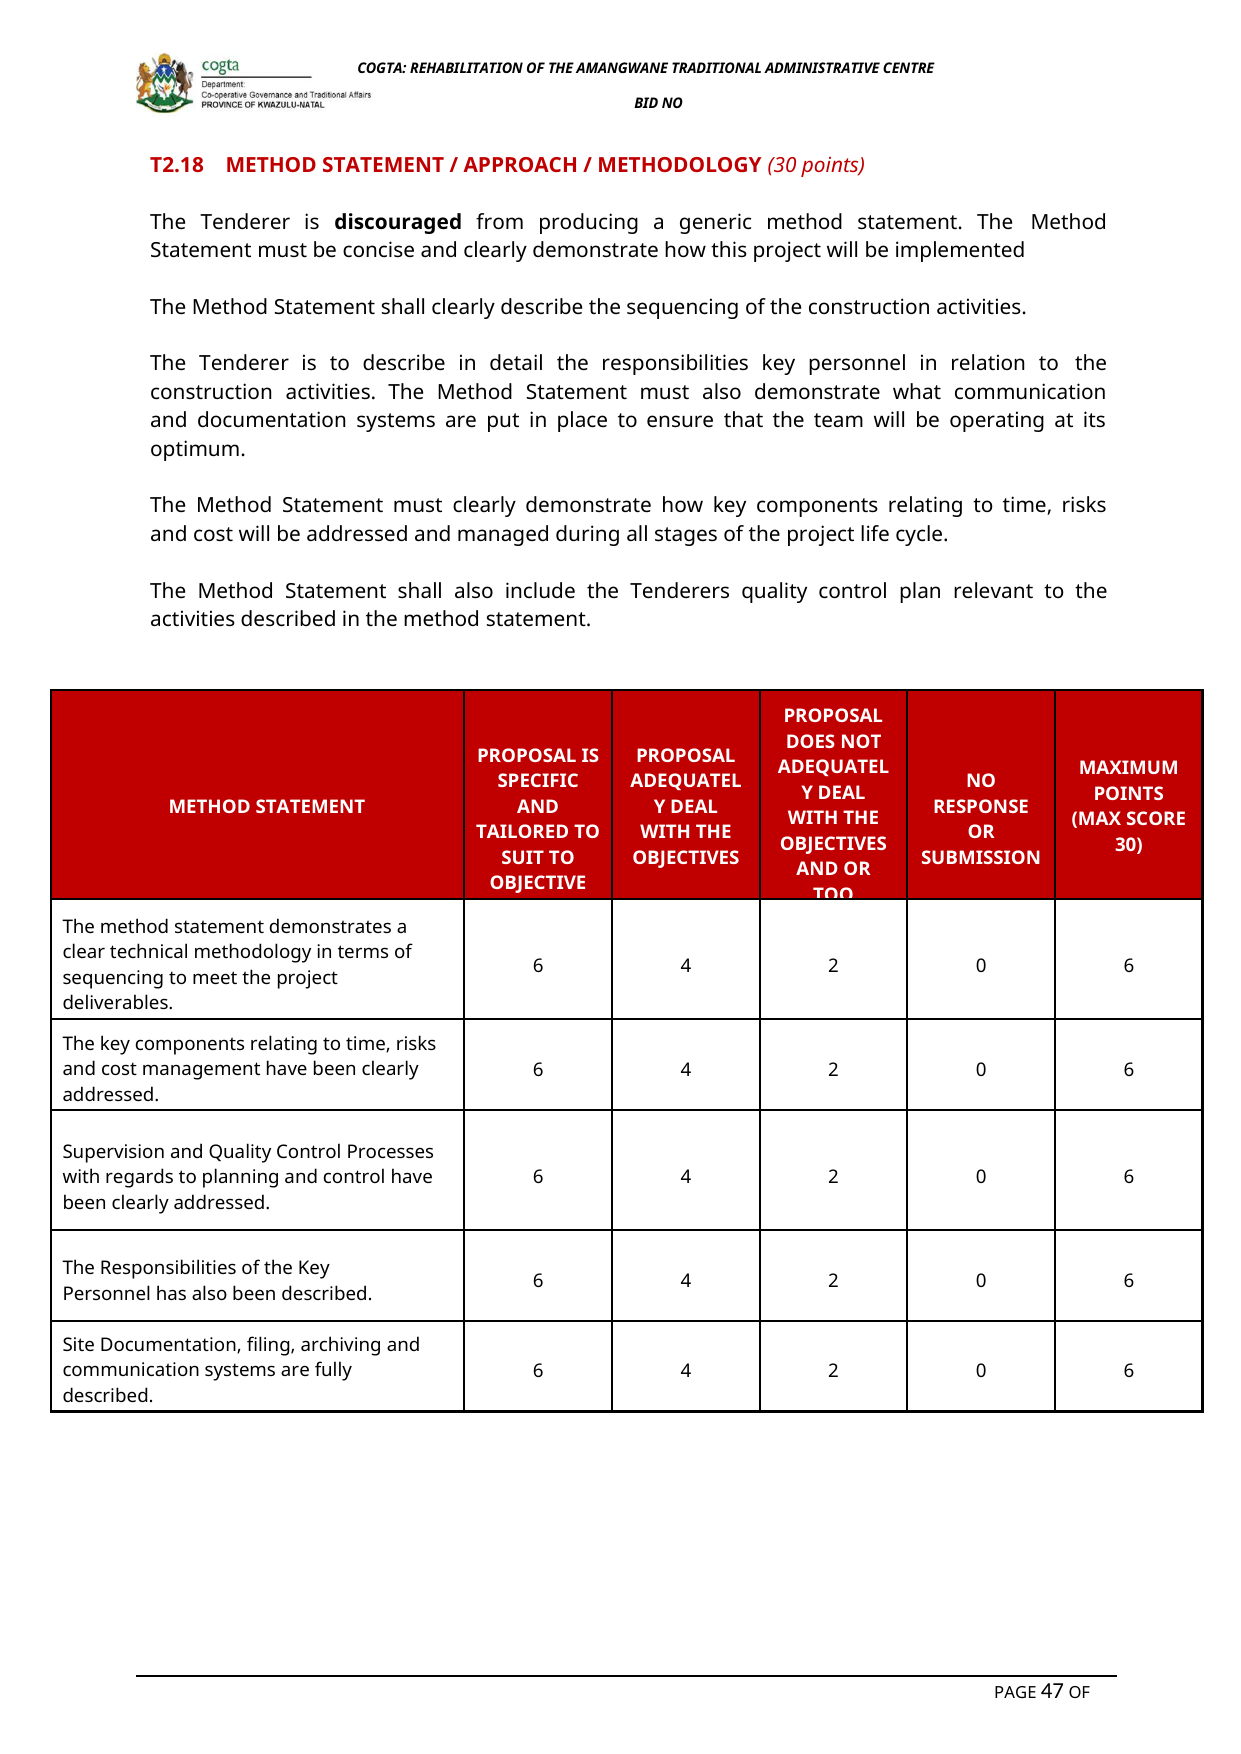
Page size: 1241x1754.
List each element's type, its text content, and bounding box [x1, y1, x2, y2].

table_cell The method statement demonstrates a clear technical methodology in terms of sequencing to meet the project deliverables. [52, 900, 463, 1018]
table_cell 0 [908, 1020, 1054, 1109]
table_cell Site Documentation, filing, archiving and communication systems are fully described. [52, 1322, 463, 1410]
table_cell 4 [613, 1020, 759, 1109]
table_header PROPOSAL DOES NOT ADEQUATELY DEAL WITH THE OBJECTIVES AND OR TOO GENERIC [761, 691, 906, 898]
table_cell The Responsibilities of the Key Personnel has also been described. [52, 1231, 463, 1319]
subtitle T2.18 METHOD STATEMENT / APPROACH / METHODOLOGY (30 points) [150, 150, 1217, 179]
table_cell 2 [761, 1111, 906, 1229]
table_header MAXIMUM POINTS (MAX SCORE 30) [1056, 691, 1201, 898]
table_cell 0 [908, 900, 1054, 1018]
table_cell Supervision and Quality Control Processes with regards to planning and control have been clearly addressed. [52, 1111, 463, 1229]
table_cell 2 [761, 900, 906, 1018]
text The Method Statement shall also include the Tenderers quality control plan relevant to the activities described in the method statement. [150, 576, 1107, 633]
table_cell 6 [465, 1322, 611, 1410]
text The Tenderer is discouraged from producing a generic method statement. The Method Statement must be concise and clearly demonstrate how this project will be implemented [150, 207, 1107, 264]
table_cell 6 [465, 900, 611, 1018]
table_cell 4 [613, 1322, 759, 1410]
table_header NO RESPONSE OR SUBMISSION [908, 691, 1054, 898]
table_cell 6 [465, 1020, 611, 1109]
table_cell 2 [761, 1231, 906, 1319]
table_cell 6 [1056, 1111, 1201, 1229]
picture [136, 52, 379, 118]
table_header PROPOSAL ADEQUATELY DEAL WITH THE OBJECTIVES [613, 691, 759, 898]
table_cell 0 [908, 1111, 1054, 1229]
table_cell 2 [761, 1020, 906, 1109]
table_cell 2 [761, 1322, 906, 1410]
table_cell 4 [613, 1231, 759, 1319]
table_cell 4 [613, 1111, 759, 1229]
text The Method Statement shall clearly describe the sequencing of the construction activities. [150, 292, 1217, 320]
table_cell 4 [613, 900, 759, 1018]
text The Tenderer is to describe in detail the responsibilities key personnel in relation to the construction activities. The Method Statement must also demonstrate what communication and documentation systems are put in place to ensure that the team will be operating at its optimum. [150, 348, 1107, 462]
table_cell The key components relating to time, risks and cost management have been clearly addressed. [52, 1020, 463, 1109]
table_cell 6 [1056, 1322, 1201, 1410]
table_cell 6 [1056, 1231, 1201, 1319]
table_cell 0 [908, 1322, 1054, 1410]
table_cell 6 [465, 1231, 611, 1319]
table_header METHOD STATEMENT [52, 691, 463, 898]
text The Method Statement must clearly demonstrate how key components relating to time, risks and cost will be addressed and managed during all stages of the project life cycle. [150, 490, 1107, 547]
table_cell 6 [1056, 1020, 1201, 1109]
table_cell 0 [908, 1231, 1054, 1319]
table_cell 6 [1056, 900, 1201, 1018]
table_cell 6 [465, 1111, 611, 1229]
table_header PROPOSAL IS SPECIFIC AND TAILORED TO SUIT TO OBJECTIVE [465, 691, 611, 898]
